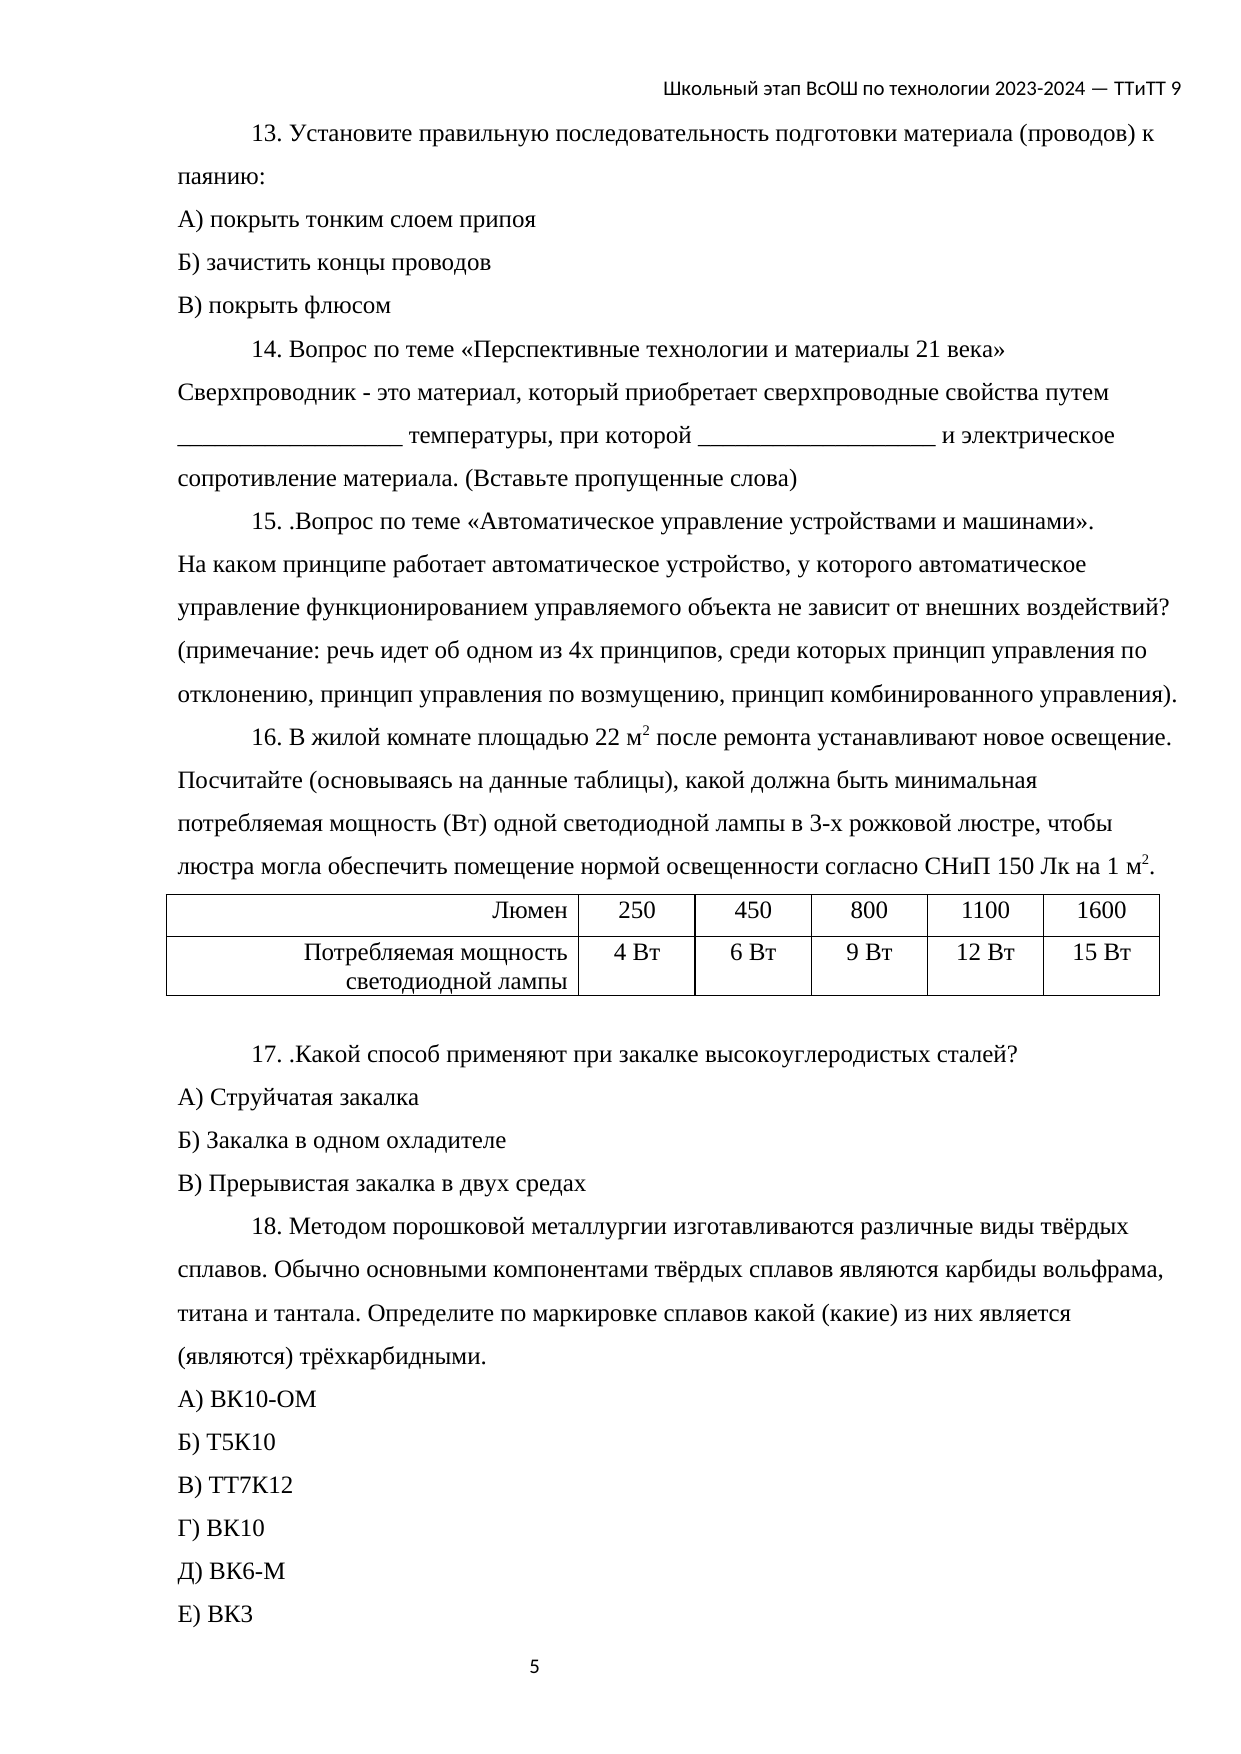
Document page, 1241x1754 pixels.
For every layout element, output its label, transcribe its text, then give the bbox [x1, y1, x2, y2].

table_header 800 [812, 895, 927, 936]
list Методом порошковой металлургии изготавливаются различные виды твёрдых сплавов. Обычно основными компонентами твёрдых сплавов являются карбиды вольфрама, титана и тантала. Определите по маркировке сплавов какой (какие) из них является (являются) трёхкарбидными. [177, 1211, 1181, 1369]
list Б) Закалка в одном охладителе [177, 1125, 1181, 1154]
table_header 1100 [928, 895, 1043, 936]
table_header Люмен [167, 895, 578, 936]
table_cell Потребляемая мощность светодиодной лампы [167, 937, 578, 995]
list Б) Т5К10 [177, 1427, 1181, 1456]
list Установите правильную последовательность подготовки материала (проводов) к паянию: [177, 118, 1181, 190]
table_cell 15 Вт [1044, 937, 1159, 995]
list .Вопрос по теме «Автоматическое управление устройствами и машинами». [177, 506, 1181, 535]
table_header 250 [579, 895, 694, 936]
list В жилой комнате площадью 22 м2 после ремонта устанавливают новое освещение. Посчитайте (основываясь на данные таблицы), какой должна быть минимальная потребляемая мощность (Вт) одной светодиодной лампы в 3-х рожковой люстре, чтобы люстра могла обеспечить помещение нормой освещенности согласно СНиП 150 Лк на 1 м2. [177, 722, 1181, 880]
list Вопрос по теме «Перспективные технологии и материалы 21 века» [177, 334, 1181, 362]
table_cell 6 Вт [696, 937, 811, 995]
list А) ВК10-ОМ [177, 1384, 1181, 1413]
list На каком принципе работает автоматическое устройство, у которого автоматическое управление функционированием управляемого объекта не зависит от внешних воздействий? (примечание: речь идет об одном из 4х принципов, среди которых принцип управления по отклонению, принцип управления по возмущению, принцип комбинированного управления). [177, 549, 1181, 707]
list .Какой способ применяют при закалке высокоуглеродистых сталей? [177, 1039, 1181, 1068]
list Сверхпроводник - это материал, который приобретает сверхпроводные свойства путем __________________ температуры, при которой ___________________ и электрическое сопротивление материала. (Вставьте пропущенные слова) [177, 377, 1181, 492]
table_cell 4 Вт [579, 937, 694, 995]
list Г) ВК10 [177, 1513, 1181, 1542]
list В) Прерывистая закалка в двух средах [177, 1168, 1181, 1197]
list В) ТТ7К12 [177, 1470, 1181, 1499]
list А) покрыть тонким слоем припоя [177, 204, 1181, 233]
list А) Струйчатая закалка [177, 1082, 1181, 1111]
list В) покрыть флюсом [177, 291, 1181, 319]
list Е) ВК3 [177, 1599, 1181, 1628]
list Б) зачистить концы проводов [177, 247, 1181, 276]
list Д) ВК6-М [177, 1556, 1181, 1585]
table_cell 9 Вт [812, 937, 927, 995]
table_header 450 [696, 895, 811, 936]
table_header 1600 [1044, 895, 1159, 936]
table_cell 12 Вт [928, 937, 1043, 995]
